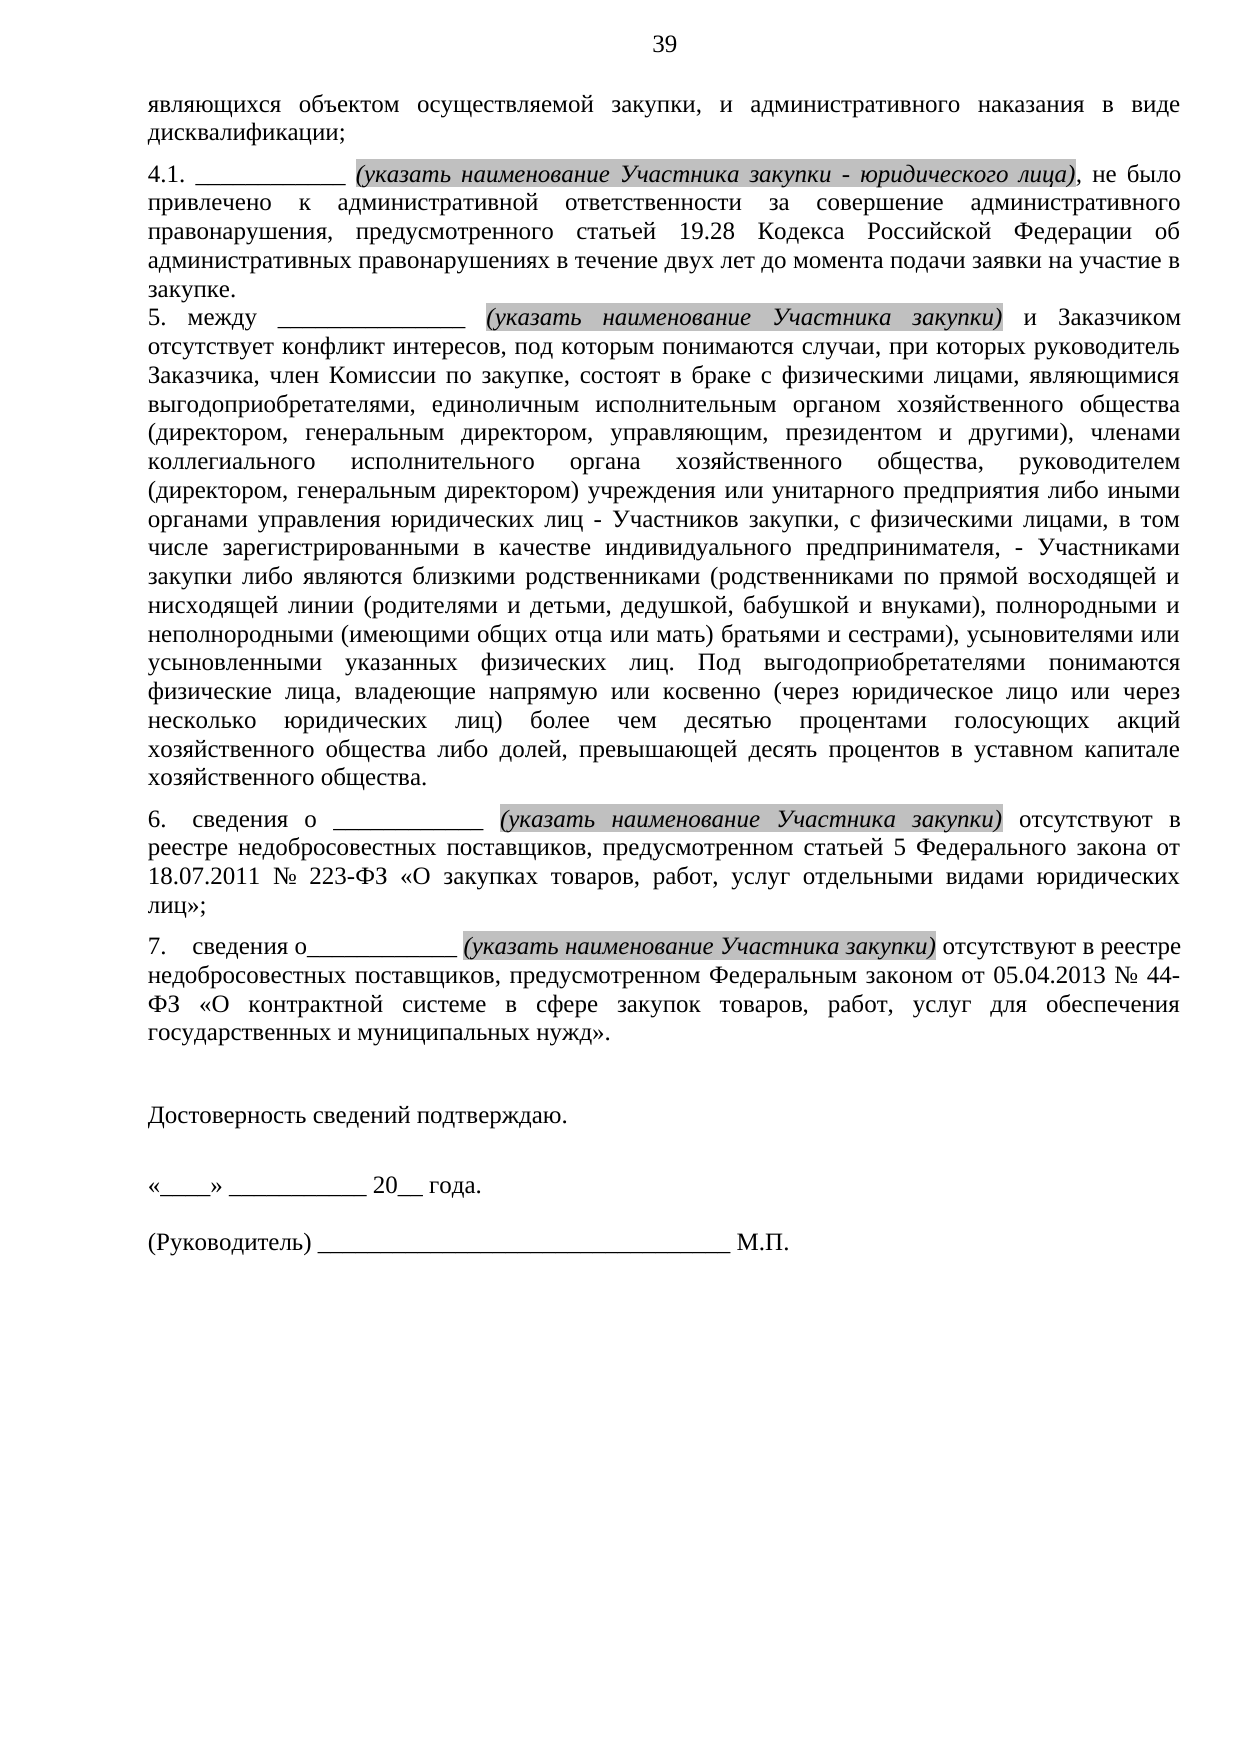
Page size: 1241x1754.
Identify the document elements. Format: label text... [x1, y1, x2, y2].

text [148, 89, 1181, 146]
text 7. сведения о____________ (указать наименование Участника закупки) отсутствуют в реестре недобросовестных поставщиков, предусмотренном Федеральным законом от 05.04.2013 № 44-ФЗ «О контрактной системе в сфере закупок товаров, работ, услуг для обеспечения государственных и муниципальных нужд». [148, 931, 1181, 1046]
text 6. сведения о ____________ (указать наименование Участника закупки) отсутствуют в реестре недобросовестных поставщиков, предусмотренном статьей 5 Федерального закона от 18.07.2011 № 223-ФЗ «О закупках товаров, работ, услуг отдельными видами юридических лиц»; [148, 804, 1181, 919]
text (Руководитель) _________________________________ М.П. [148, 1227, 1181, 1256]
text «____» ___________ 20__ года. [148, 1170, 1181, 1199]
text 4.1. ____________ (указать наименование Участника закупки - юридического лица), не было привлечено к административной ответственности за совершение административного правонарушения, предусмотренного статьей 19.28 Кодекса Российской Федерации об административных правонарушениях в течение двух лет до момента подачи заявки на участие в закупке. [148, 159, 1181, 302]
text 5. между _______________ (указать наименование Участника закупки) и Заказчиком отсутствует конфликт интересов, под которым понимаются случаи, при которых руководитель Заказчика, член Комиссии по закупке, состоят в браке с физическими лицами, являющимися выгодоприобретателями, единоличным исполнительным органом хозяйственного общества (директором, генеральным директором, управляющим, президентом и другими), членами коллегиального исполнительного органа хозяйственного общества, руководителем (директором, генеральным директором) учреждения или унитарного предприятия либо иными органами управления юридических лиц - Участников закупки, с физическими лицами, в том числе зарегистрированными в качестве индивидуального предпринимателя, - Участниками закупки либо являются близкими родственниками (родственниками по прямой восходящей и нисходящей линии (родителями и детьми, дедушкой, бабушкой и внуками), полнородными и неполнородными (имеющими общих отца или мать) братьями и сестрами), усыновителями или усыновленными указанных физических лиц. Под выгодоприобретателями понимаются физические лица, владеющие напрямую или косвенно (через юридическое лицо или через несколько юридических лиц) более чем десятью процентами голосующих акций хозяйственного общества либо долей, превышающей десять процентов в уставном капитале хозяйственного общества. [148, 302, 1181, 791]
text Достоверность сведений подтверждаю. [148, 1100, 1181, 1129]
